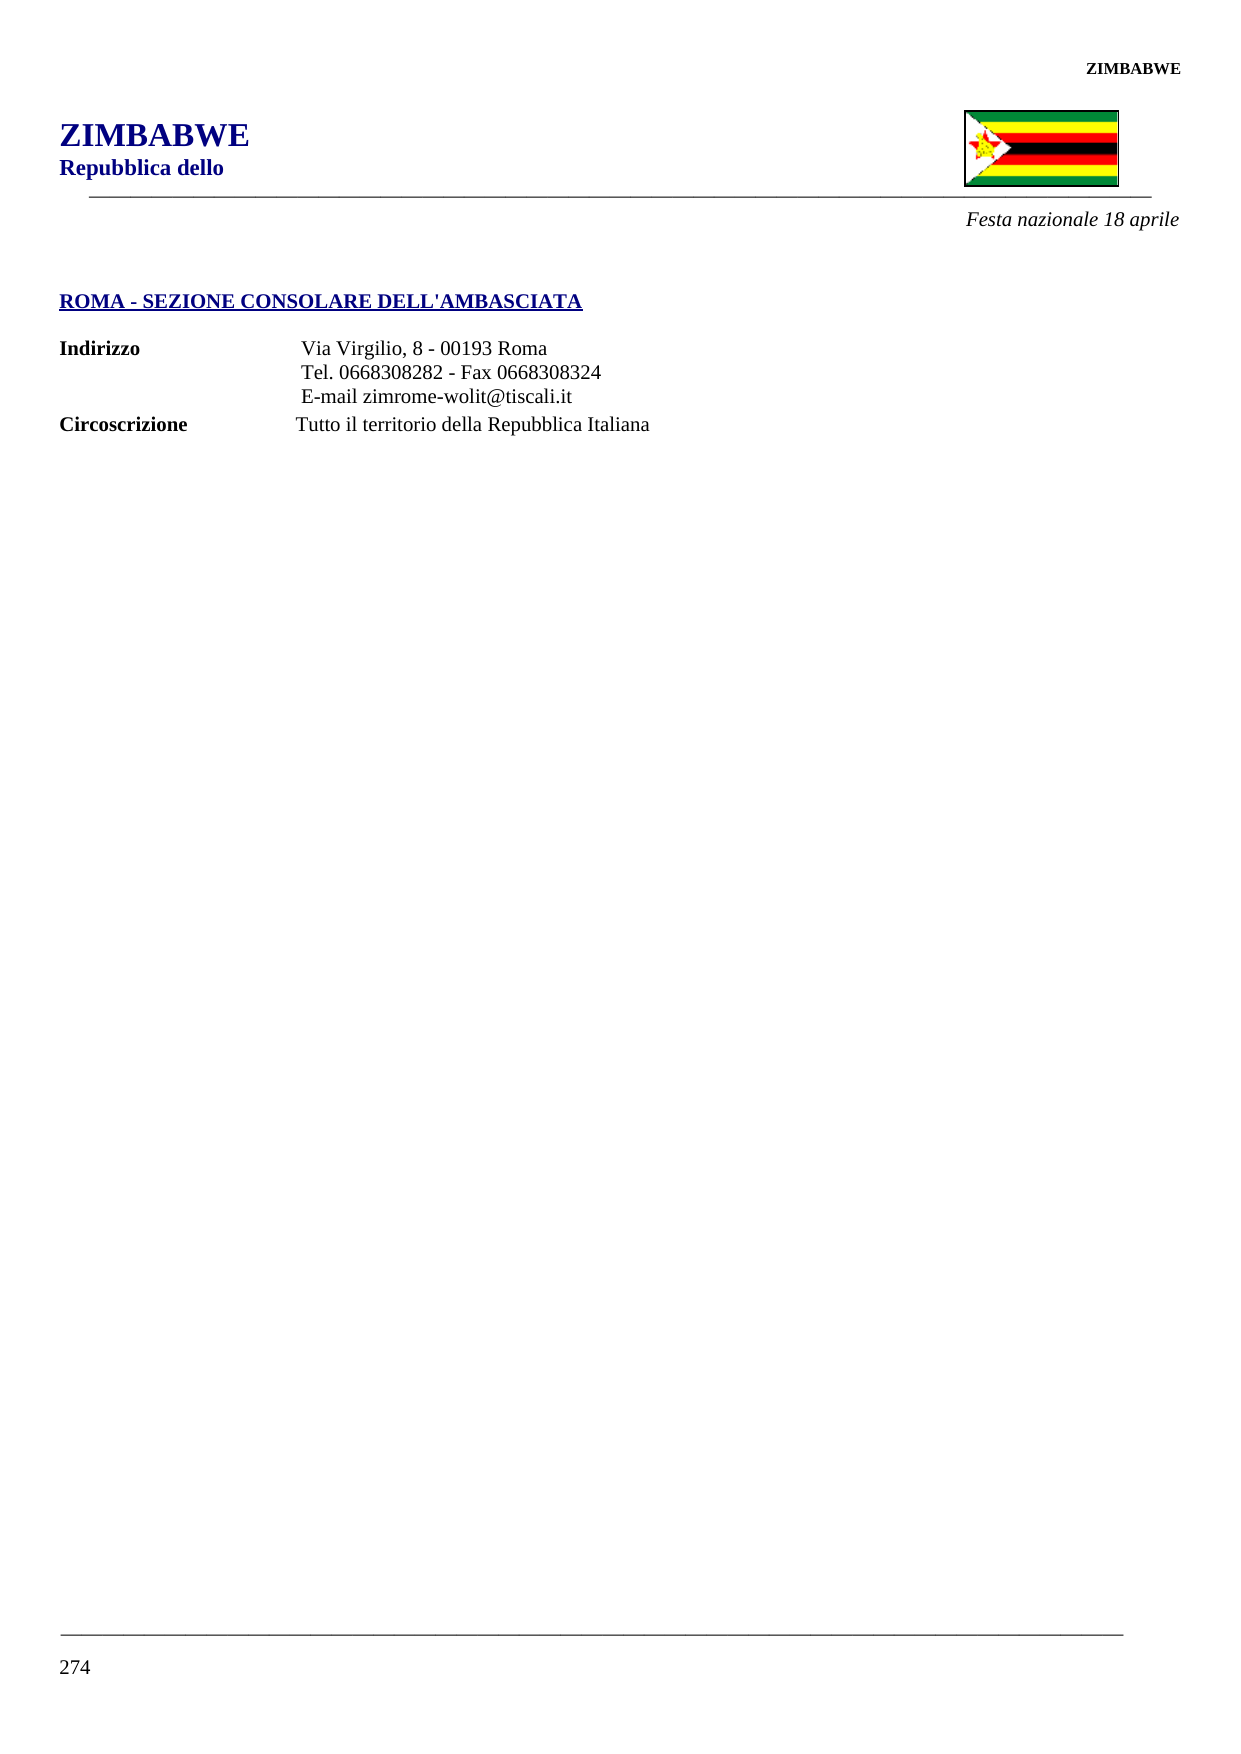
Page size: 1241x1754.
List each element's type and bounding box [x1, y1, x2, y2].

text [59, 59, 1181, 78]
picture [966, 112, 1118, 185]
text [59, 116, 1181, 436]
